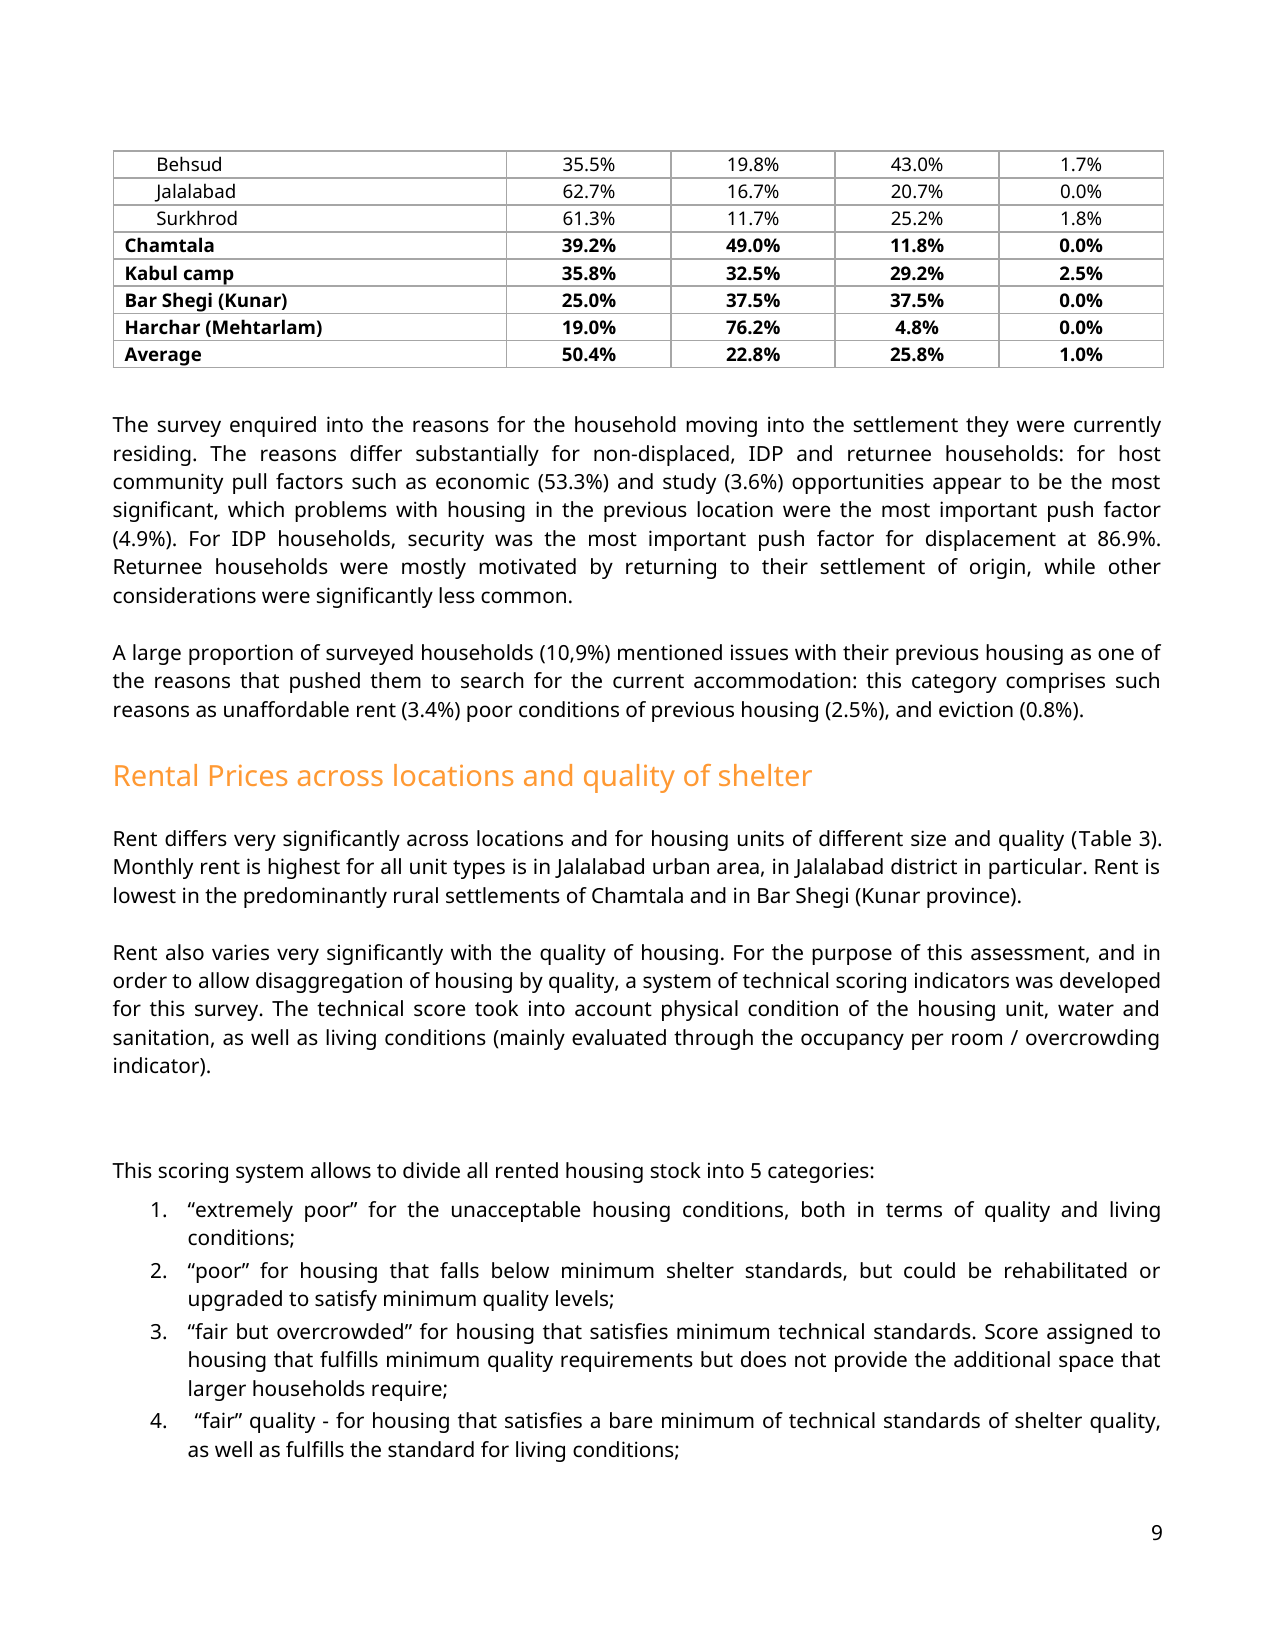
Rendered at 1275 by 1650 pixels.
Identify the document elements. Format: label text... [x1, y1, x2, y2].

table_cell 25.2% [836, 206, 998, 231]
table_cell Average [114, 341, 506, 367]
table_cell 50.4% [507, 341, 670, 367]
text Rent also varies very significantly with the quality of housing. For the purpose of this assessment, and in order to allow disaggregation of housing by quality, a system of technical scoring indicators was developed for this survey. The technical score took into account physical condition of the housing unit, water and sanitation, as well as living conditions (mainly evaluated through the occupancy per room / overcrowding indicator). [112, 938, 1162, 1080]
table_cell 43.0% [836, 152, 998, 177]
list “extremely poor” for the unacceptable housing conditions, both in terms of quality and living conditions; [150, 1195, 1162, 1252]
table_cell 37.5% [672, 287, 834, 312]
table_cell 19.0% [507, 314, 670, 339]
table_cell 1.8% [1000, 206, 1163, 231]
list “fair but overcrowded” for housing that satisfies minimum technical standards. Score assigned to housing that fulfills minimum quality requirements but does not provide the additional space that larger households require; [150, 1317, 1162, 1402]
table_cell Kabul camp [114, 260, 506, 285]
table_cell Jalalabad [114, 179, 506, 204]
table_cell 35.5% [507, 152, 670, 177]
table_cell 37.5% [836, 287, 998, 312]
text Rent differs very significantly across locations and for housing units of different size and quality (Table 3). Monthly rent is highest for all unit types is in Jalalabad urban area, in Jalalabad district in particular. Rent is lowest in the predominantly rural settlements of Chamtala and in Bar Shegi (Kunar province). [112, 824, 1162, 909]
subtitle Rental Prices across locations and quality of shelter [112, 756, 1162, 795]
table_cell 0.0% [1000, 314, 1163, 339]
table_cell 22.8% [672, 341, 834, 367]
text The survey enquired into the reasons for the household moving into the settlement they were currently residing. The reasons differ substantially for non-displaced, IDP and returnee households: for host community pull factors such as economic (53.3%) and study (3.6%) opportunities appear to be the most significant, which problems with housing in the previous location were the most important push factor (4.9%). For IDP households, security was the most important push factor for displacement at 86.9%. Returnee households were mostly motivated by returning to their settlement of origin, while other considerations were significantly less common. [112, 410, 1162, 609]
table_cell 35.8% [507, 260, 670, 285]
table_cell 4.8% [836, 314, 998, 339]
table_cell 0.0% [1000, 233, 1163, 258]
table_cell 1.0% [1000, 341, 1163, 367]
table_cell 39.2% [507, 233, 670, 258]
table_cell 76.2% [672, 314, 834, 339]
table_cell 49.0% [672, 233, 834, 258]
table_cell Bar Shegi (Kunar) [114, 287, 506, 312]
table_cell 1.7% [1000, 152, 1163, 177]
table_cell 0.0% [1000, 179, 1163, 204]
list “fair” quality - for housing that satisfies a bare minimum of technical standards of shelter quality, as well as fulfills the standard for living conditions; [150, 1407, 1162, 1463]
table_cell 19.8% [672, 152, 834, 177]
table_cell 61.3% [507, 206, 670, 231]
table_cell 25.0% [507, 287, 670, 312]
table_cell Harchar (Mehtarlam) [114, 314, 506, 339]
table_cell 32.5% [672, 260, 834, 285]
text A large proportion of surveyed households (10,9%) mentioned issues with their previous housing as one of the reasons that pushed them to search for the current accommodation: this category comprises such reasons as unaffordable rent (3.4%) poor conditions of previous housing (2.5%), and eviction (0.8%). [112, 638, 1162, 723]
text This scoring system allows to divide all rented housing stock into 5 categories: [112, 1157, 1162, 1185]
table_cell 29.2% [836, 260, 998, 285]
table_cell Chamtala [114, 233, 506, 258]
table_cell 62.7% [507, 179, 670, 204]
table_cell Surkhrod [114, 206, 506, 231]
table_cell 25.8% [836, 341, 998, 367]
table_cell 11.7% [672, 206, 834, 231]
table_cell 16.7% [672, 179, 834, 204]
table_cell 2.5% [1000, 260, 1163, 285]
table_cell Behsud [114, 152, 506, 177]
table_cell 11.8% [836, 233, 998, 258]
table_cell 20.7% [836, 179, 998, 204]
list “poor” for housing that falls below minimum shelter standards, but could be rehabilitated or upgraded to satisfy minimum quality levels; [150, 1256, 1162, 1313]
table_cell 0.0% [1000, 287, 1163, 312]
